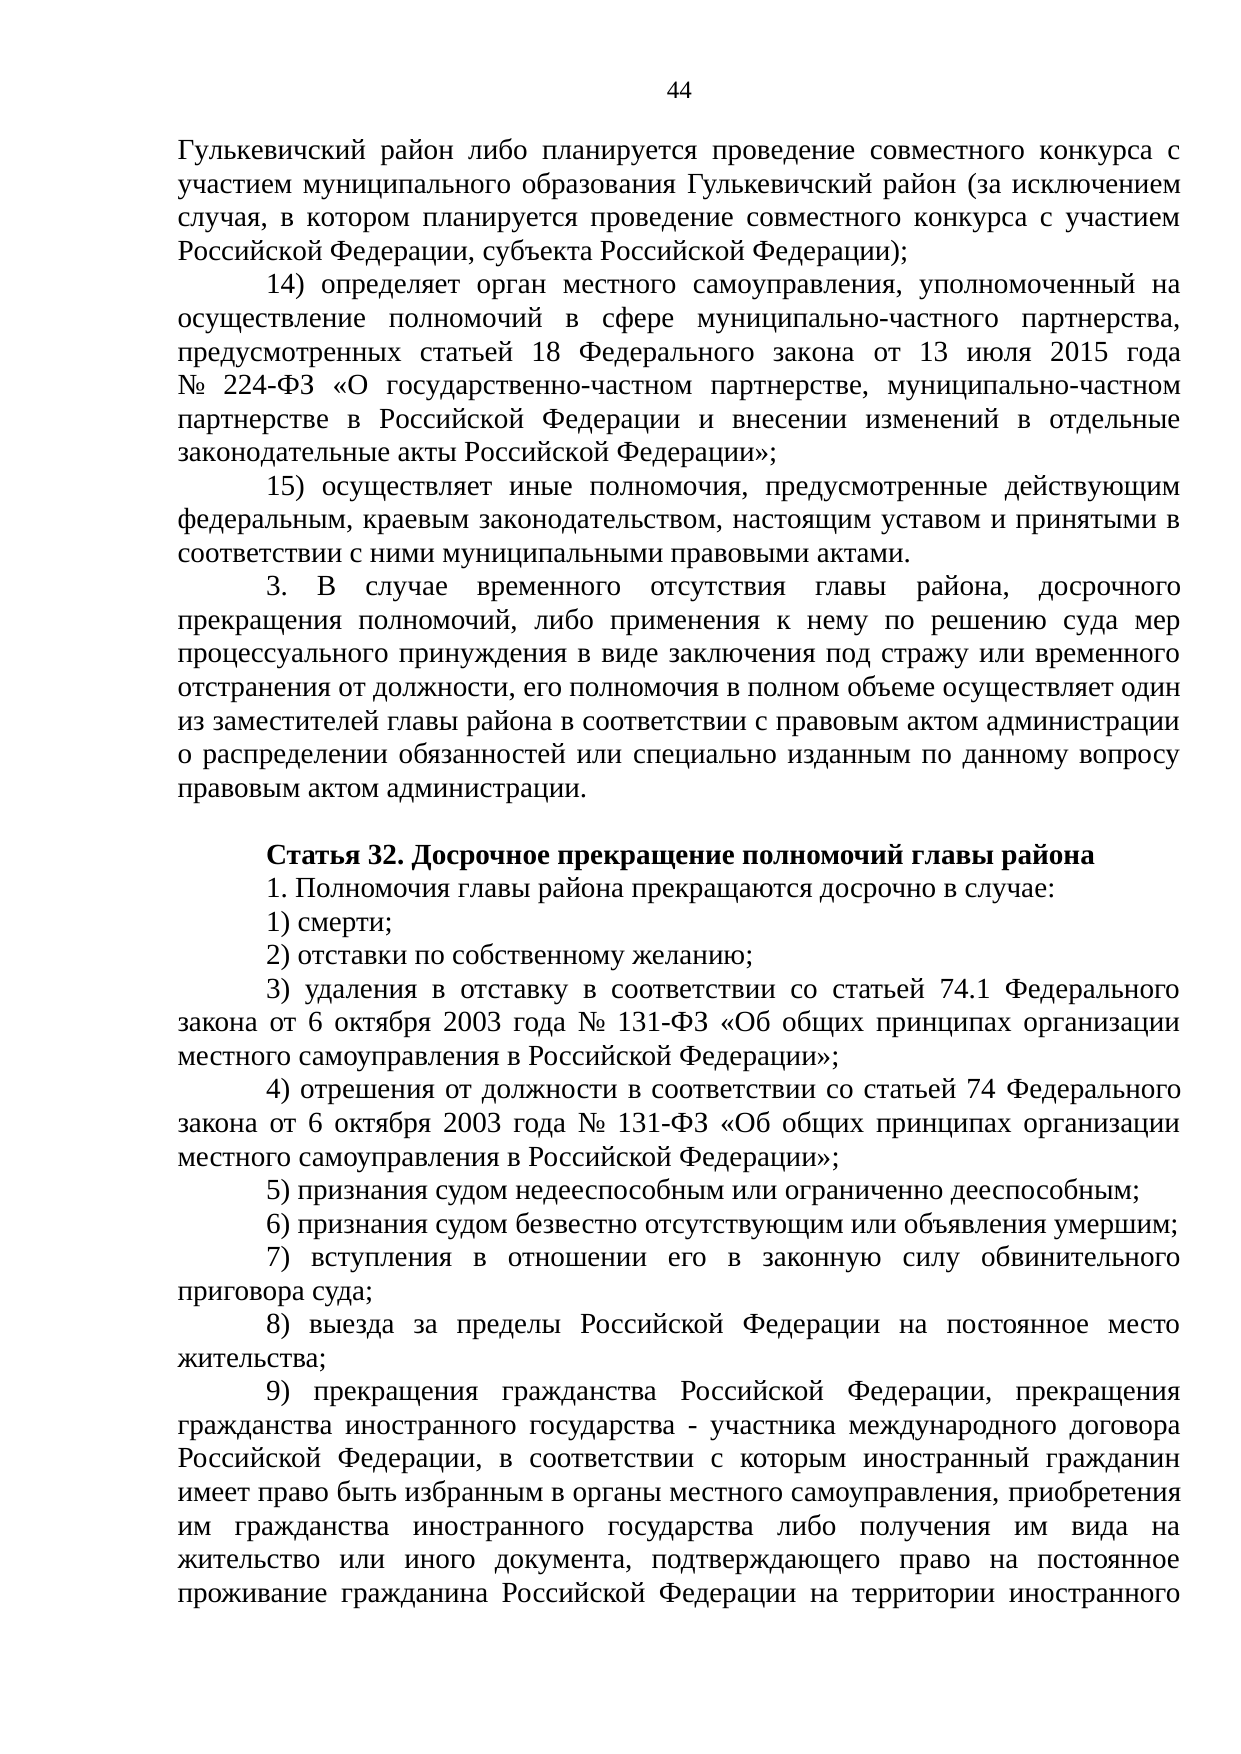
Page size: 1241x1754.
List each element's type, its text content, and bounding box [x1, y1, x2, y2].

text 15) осуществляет иные полномочия, предусмотренные действующим федеральным, краевым законодательством, настоящим уставом и принятыми в соответствии с ними муниципальными правовыми актами. [177, 468, 1181, 568]
text 4) отрешения от должности в соответствии со статьей 74 Федерального закона от 6 октября 2003 года № 131-ФЗ «Об общих принципах организации местного самоуправления в Российской Федерации»; [177, 1072, 1181, 1172]
text 5) признания судом недееспособным или ограниченно дееспособным; [177, 1172, 1181, 1206]
text 3) удаления в отставку в соответствии со статьей 74.1 Федерального закона от 6 октября 2003 года № 131-ФЗ «Об общих принципах организации местного самоуправления в Российской Федерации»; [177, 971, 1181, 1072]
subtitle Статья 32. Досрочное прекращение полномочий главы района [177, 837, 1181, 870]
text 6) признания судом безвестно отсутствующим или объявления умершим; [177, 1206, 1181, 1239]
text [177, 132, 1181, 267]
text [177, 1373, 1181, 1608]
text 2) отставки по собственному желанию; [177, 937, 1181, 971]
text 14) определяет орган местного самоуправления, уполномоченный на осуществление полномочий в сфере муниципально-частного партнерства, предусмотренных статьей 18 Федерального закона от 13 июля 2015 года № 224-ФЗ «О государственно-частном партнерстве, муниципально-частном партнерстве в Российской Федерации и внесении изменений в отдельные законодательные акты Российской Федерации»; [177, 267, 1181, 468]
text 3. В случае временного отсутствия главы района, досрочного прекращения полномочий, либо применения к нему по решению суда мер процессуального принуждения в виде заключения под стражу или временного отстранения от должности, его полномочия в полном объеме осуществляет один из заместителей главы района в соответствии с правовым актом администрации о распределении обязанностей или специально изданным по данному вопросу правовым актом администрации. [177, 568, 1181, 803]
text 1. Полномочия главы района прекращаются досрочно в случае: [177, 870, 1181, 904]
text 7) вступления в отношении его в законную силу обвинительного приговора суда; [177, 1239, 1181, 1306]
text 1) смерти; [177, 904, 1181, 937]
text 8) выезда за пределы Российской Федерации на постоянное место жительства; [177, 1306, 1181, 1373]
